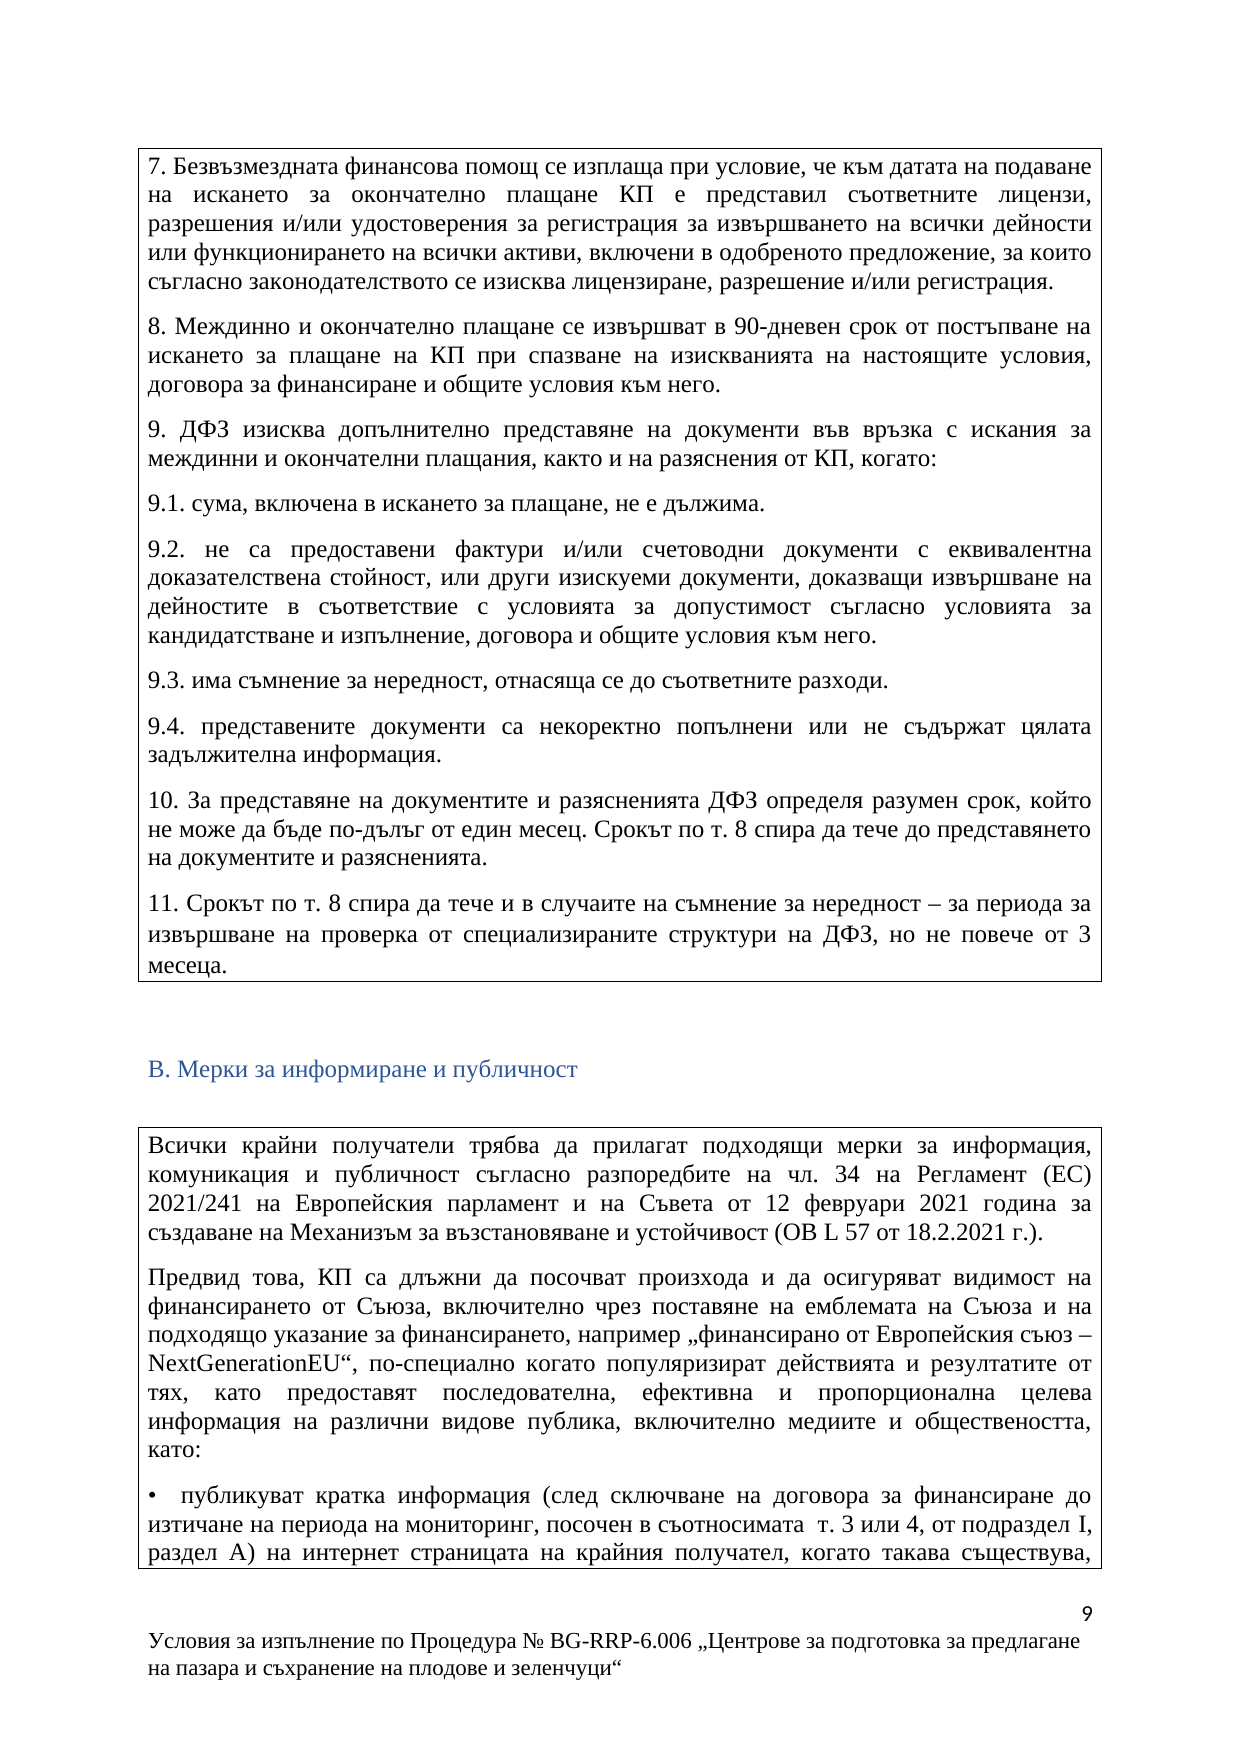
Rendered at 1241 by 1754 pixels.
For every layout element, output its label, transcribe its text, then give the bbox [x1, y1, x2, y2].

text Предвид това, КП са длъжни да посочват произхода и да осигуряват видимост на финансирането от Съюза, включително чрез поставяне на емблемата на Съюза и на подходящо указание за финансирането, например „финансирано от Европейския съюз – NextGenerationEU“, по-специално когато популяризират действията и резултатите от тях, като предоставят последователна, ефективна и пропорционална целева информация на различни видове публика, включително медиите и обществеността, като: [139, 1259, 1101, 1463]
text 9.2. не са предоставени фактури и/или счетоводни документи с еквивалентна доказателствена стойност, или други изискуеми документи, доказващи извършване на дейностите в съответствие с условията за допустимост съгласно условията за кандидатстване и изпълнение, договора и общите условия към него. [139, 531, 1101, 649]
text 11. Срокът по т. 8 спира да тече и в случаите на съмнение за нередност – за периода за извършване на проверка от специализираните структури на ДФЗ, но не повече от 3 месеца. [139, 885, 1101, 981]
text 9.3. има съмнение за нередност, отнасяща се до съответните разходи. [139, 662, 1101, 694]
text 9.4. представените документи са некоректно попълнени или не съдържат цялата задължителна информация. [139, 708, 1101, 768]
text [139, 1477, 1101, 1568]
subtitle В. Мерки за информиране и публичност [148, 1054, 1093, 1082]
text Всички крайни получатели трябва да прилагат подходящи мерки за информация, комуникация и публичност съгласно разпоредбите на чл. 34 на Регламент (ЕС) 2021/241 на Европейския парламент и на Съвета от 12 февруари 2021 година за създаване на Механизъм за възстановяване и устойчивост (OB L 57 от 18.2.2021 г.). [139, 1128, 1101, 1245]
text 7. Безвъзмездната финансова помощ се изплаща при условие, че към датата на подаване на искането за окончателно плащане КП е представил съответните лицензи, разрешения и/или удостоверения за регистрация за извършването на всички дейности или функционирането на всички активи, включени в одобреното предложение, за които съгласно законодателството се изисква лицензиране, разрешение и/или регистрация. [139, 149, 1101, 294]
text 9.1. сума, включена в искането за плащане, не е дължима. [139, 485, 1101, 517]
text 10. За представяне на документите и разясненията ДФЗ определя разумен срок, който не може да бъде по-дълъг от един месец. Срокът по т. 8 спира да тече до представянето на документите и разясненията. [139, 782, 1101, 871]
text 9. ДФЗ изисква допълнително представяне на документи във връзка с искания за междинни и окончателни плащания, както и на разяснения от КП, когато: [139, 411, 1101, 472]
text 8. Междинно и окончателно плащане се извършват в 90-дневен срок от постъпване на искането за плащане на КП при спазване на изискванията на настоящите условия, договора за финансиране и общите условия към него. [139, 308, 1101, 397]
